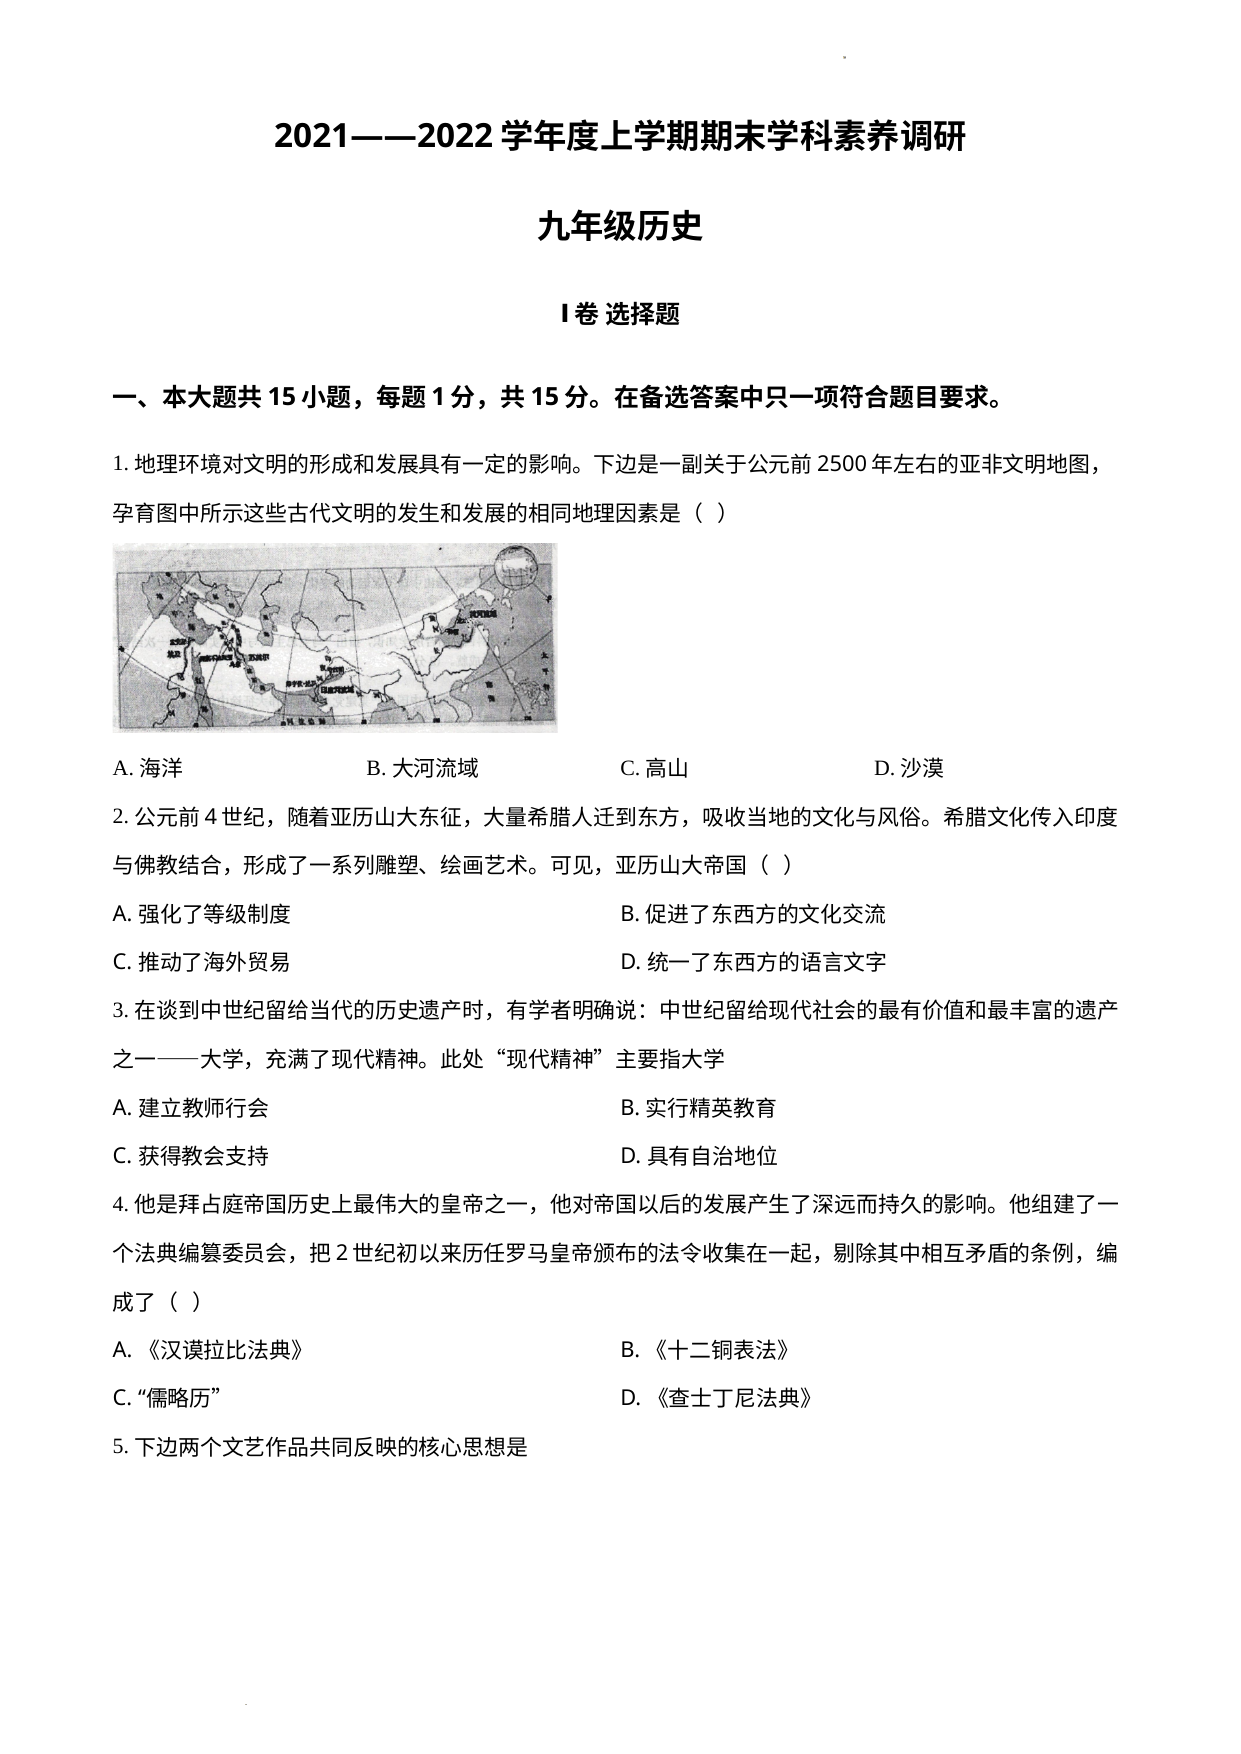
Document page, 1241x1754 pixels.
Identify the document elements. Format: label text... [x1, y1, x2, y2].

text A. 强化了等级制度 B. 促进了东西方的文化交流 [112, 896, 1128, 929]
text A. 《汉谟拉比法典》 B. 《十二铜表法》 [112, 1333, 1128, 1365]
text 九年级历史 [112, 191, 1128, 256]
text 1. 地理环境对文明的形成和发展具有一定的影响。下边是一副关于公元前2500年左右的亚非文明地图，孕育图中所示这些古代文明的发生和发展的相同地理因素是（ ） [112, 446, 1128, 528]
text C. 获得教会支持 D. 具有自治地位 [112, 1138, 1128, 1171]
text 5. 下边两个文艺作品共同反映的核心思想是 [112, 1429, 1128, 1462]
text A. 海洋 B. 大河流域 C. 高山 D. 沙漠 [112, 751, 1128, 783]
picture [112, 543, 558, 733]
text 2. 公元前4世纪，随着亚历山大东征，大量希腊人迁到东方，吸收当地的文化与风俗。希腊文化传入印度与佛教结合，形成了一系列雕塑、绘画艺术。可见，亚历山大帝国（ ） [112, 799, 1128, 881]
text 2021——2022学年度上学期期末学科素养调研 [112, 102, 1128, 167]
text C. 推动了海外贸易 D. 统一了东西方的语言文字 [112, 945, 1128, 977]
text Ⅰ卷 选择题 [112, 280, 1128, 345]
text 一、本大题共15小题，每题1分，共15分。在备选答案中只一项符合题目要求。 [112, 363, 1128, 428]
text 4. 他是拜占庭帝国历史上最伟大的皇帝之一，他对帝国以后的发展产生了深远而持久的影响。他组建了一个法典编篡委员会，把2世纪初以来历任罗马皇帝颁布的法令收集在一起，剔除其中相互矛盾的条例，编成了（ ） [112, 1187, 1128, 1317]
text C. “儒略历” D. 《查士丁尼法典》 [112, 1381, 1128, 1413]
text 3. 在谈到中世纪留给当代的历史遗产时，有学者明确说：中世纪留给现代社会的最有价值和最丰富的遗产之一——大学，充满了现代精神。此处“现代精神”主要指大学 [112, 993, 1128, 1074]
text A. 建立教师行会 B. 实行精英教育 [112, 1090, 1128, 1123]
